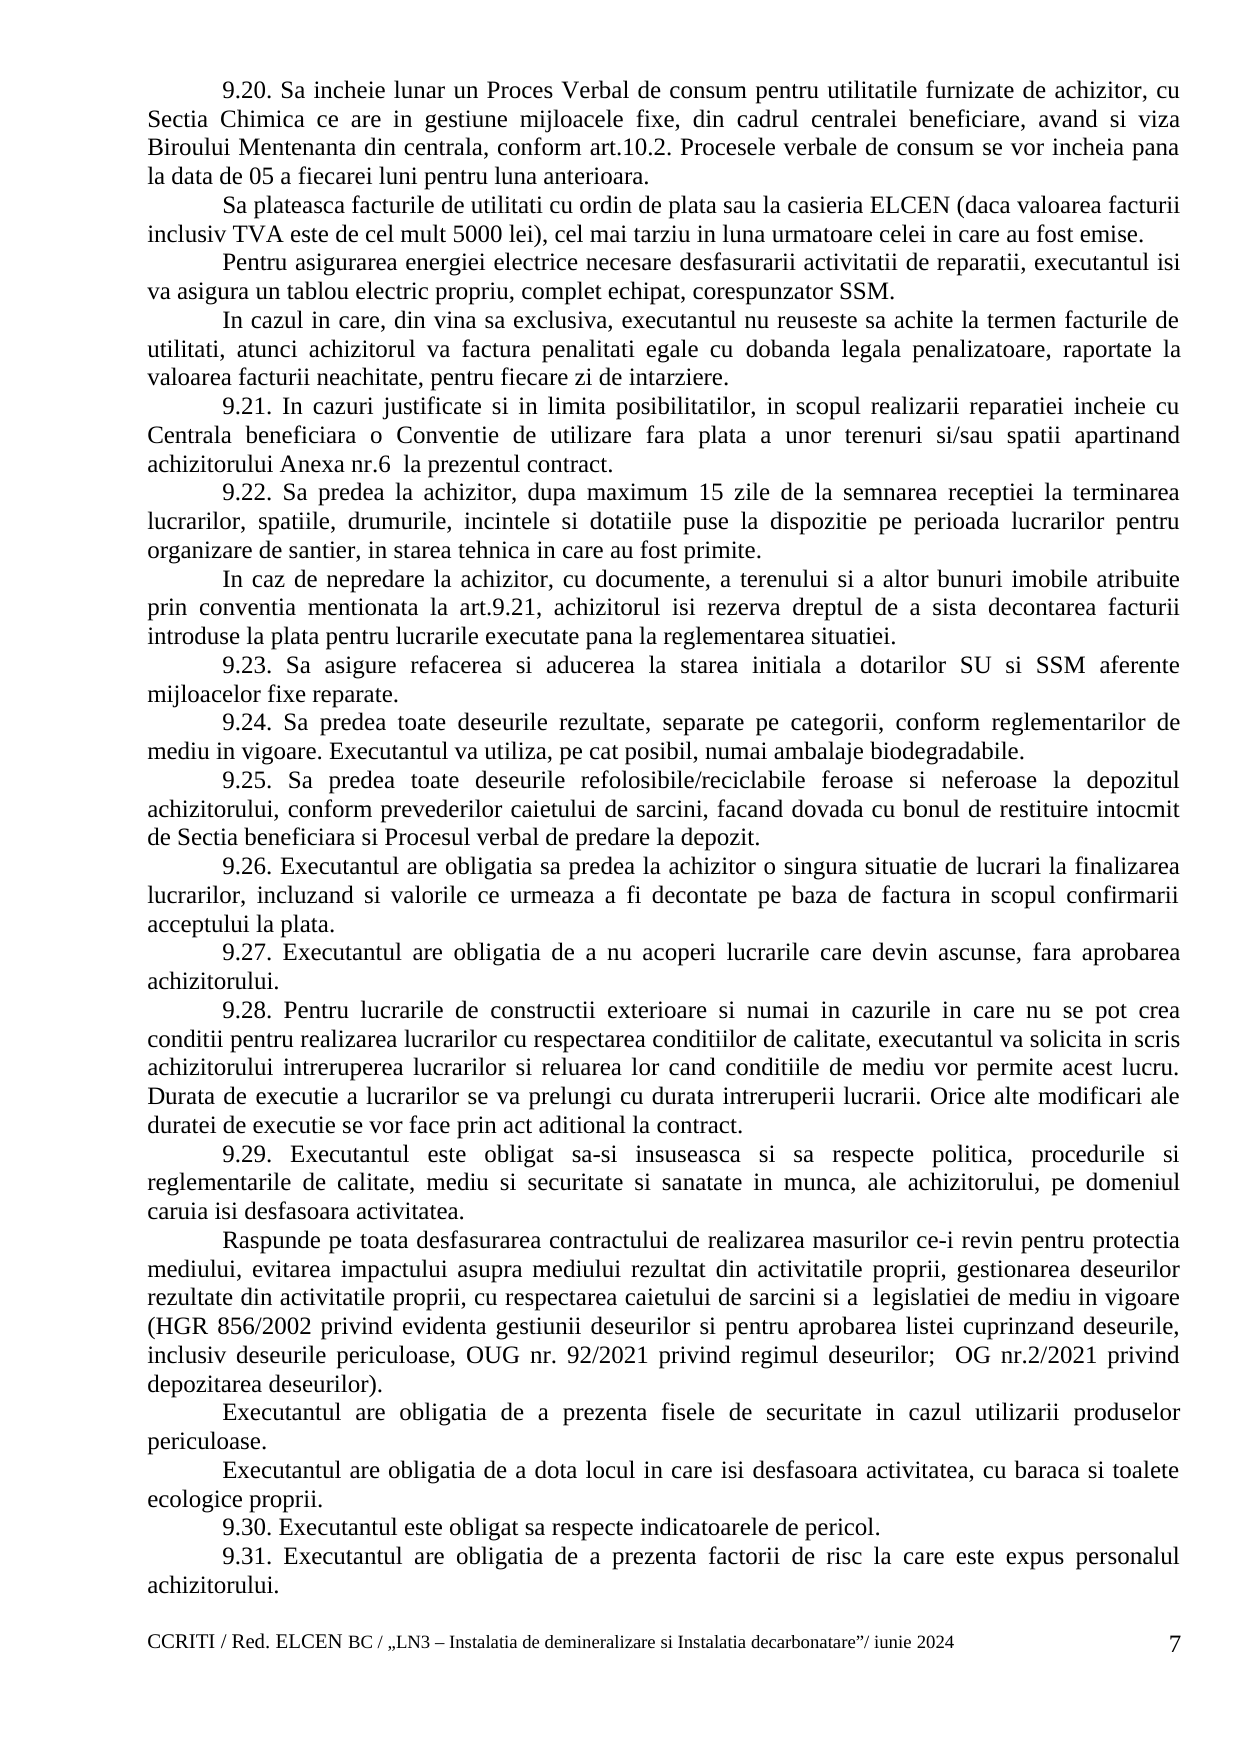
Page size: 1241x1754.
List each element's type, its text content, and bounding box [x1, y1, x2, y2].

text Executantul are obligatia de a dota locul in care isi desfasoara activitatea, cu baraca si toalete ecologice proprii. [147, 1455, 1181, 1512]
text 9.28. Pentru lucrarile de constructii exterioare si numai in cazurile in care nu se pot crea conditii pentru realizarea lucrarilor cu respectarea conditiilor de calitate, executantul va solicita in scris achizitorului intreruperea lucrarilor si reluarea lor cand conditiile de mediu vor permite acest lucru. Durata de executie a lucrarilor se va prelungi cu durata intreruperii lucrarii. Orice alte modificari ale duratei de executie se vor face prin act aditional la contract. [147, 995, 1181, 1139]
text 9.25. Sa predea toate deseurile refolosibile/reciclabile feroase si neferoase la depozitul achizitorului, conform prevederilor caietului de sarcini, facand dovada cu bonul de restituire intocmit de Sectia beneficiara si Procesul verbal de predare la depozit. [147, 765, 1181, 851]
text 9.23. Sa asigure refacerea si aducerea la starea initiala a dotarilor SU si SSM aferente mijloacelor fixe reparate. [147, 650, 1181, 707]
text 9.24. Sa predea toate deseurile rezultate, separate pe categorii, conform reglementarilor de mediu in vigoare. Executantul va utiliza, pe cat posibil, numai ambalaje biodegradabile. [147, 707, 1181, 765]
text In caz de nepredare la achizitor, cu documente, a terenului si a altor bunuri imobile atribuite prin conventia mentionata la art.9.21, achizitorul isi rezerva dreptul de a sista decontarea facturii introduse la plata pentru lucrarile executate pana la reglementarea situatiei. [147, 564, 1181, 650]
text In cazul in care, din vina sa exclusiva, executantul nu reuseste sa achite la termen facturile de utilitati, atunci achizitorul va factura penalitati egale cu dobanda legala penalizatoare, raportate la valoarea facturii neachitate, pentru fiecare zi de intarziere. [147, 305, 1181, 391]
text Sa plateasca facturile de utilitati cu ordin de plata sau la casieria ELCEN (daca valoarea facturii inclusiv TVA este de cel mult 5000 lei), cel mai tarziu in luna urmatoare celei in care au fost emise. [147, 190, 1181, 247]
text Pentru asigurarea energiei electrice necesare desfasurarii activitatii de reparatii, executantul isi va asigura un tablou electric propriu, complet echipat, corespunzator SSM. [147, 247, 1181, 305]
text 9.29. Executantul este obligat sa-si insuseasca si sa respecte politica, procedurile si reglementarile de calitate, mediu si securitate si sanatate in munca, ale achizitorului, pe domeniul caruia isi desfasoara activitatea. [147, 1139, 1181, 1225]
text 9.22. Sa predea la achizitor, dupa maximum 15 zile de la semnarea receptiei la terminarea lucrarilor, spatiile, drumurile, incintele si dotatiile puse la dispozitie pe perioada lucrarilor pentru organizare de santier, in starea tehnica in care au fost primite. [147, 477, 1181, 564]
text 9.31. Executantul are obligatia de a prezenta factorii de risc la care este expus personalul achizitorului. [147, 1541, 1181, 1599]
text 9.30. Executantul este obligat sa respecte indicatoarele de pericol. [147, 1512, 1181, 1541]
text Executantul are obligatia de a prezenta fisele de securitate in cazul utilizarii produselor periculoase. [147, 1397, 1181, 1455]
text Raspunde pe toata desfasurarea contractului de realizarea masurilor ce-i revin pentru protectia mediului, evitarea impactului asupra mediului rezultat din activitatile proprii, gestionarea deseurilor rezultate din activitatile proprii, cu respectarea caietului de sarcini si a legislatiei de mediu in vigoare (HGR 856/2002 privind evidenta gestiunii deseurilor si pentru aprobarea listei cuprinzand deseurile, inclusiv deseurile periculoase, OUG nr. 92/2021 privind regimul deseurilor; OG nr.2/2021 privind depozitarea deseurilor). [147, 1225, 1181, 1397]
text 9.27. Executantul are obligatia de a nu acoperi lucrarile care devin ascunse, fara aprobarea achizitorului. [147, 937, 1181, 995]
text 9.21. In cazuri justificate si in limita posibilitatilor, in scopul realizarii reparatiei incheie cu Centrala beneficiara o Conventie de utilizare fara plata a unor terenuri si/sau spatii apartinand achizitorului Anexa nr.6 la prezentul contract. [147, 391, 1181, 477]
text 9.26. Executantul are obligatia sa predea la achizitor o singura situatie de lucrari la finalizarea lucrarilor, incluzand si valorile ce urmeaza a fi decontate pe baza de factura in scopul confirmarii acceptului la plata. [147, 851, 1181, 937]
text 9.20. Sa incheie lunar un Proces Verbal de consum pentru utilitatile furnizate de achizitor, cu Sectia Chimica ce are in gestiune mijloacele fixe, din cadrul centralei beneficiare, avand si viza Biroului Mentenanta din centrala, conform art.10.2. Procesele verbale de consum se vor incheia pana la data de 05 a fiecarei luni pentru luna anterioara. [147, 75, 1181, 190]
